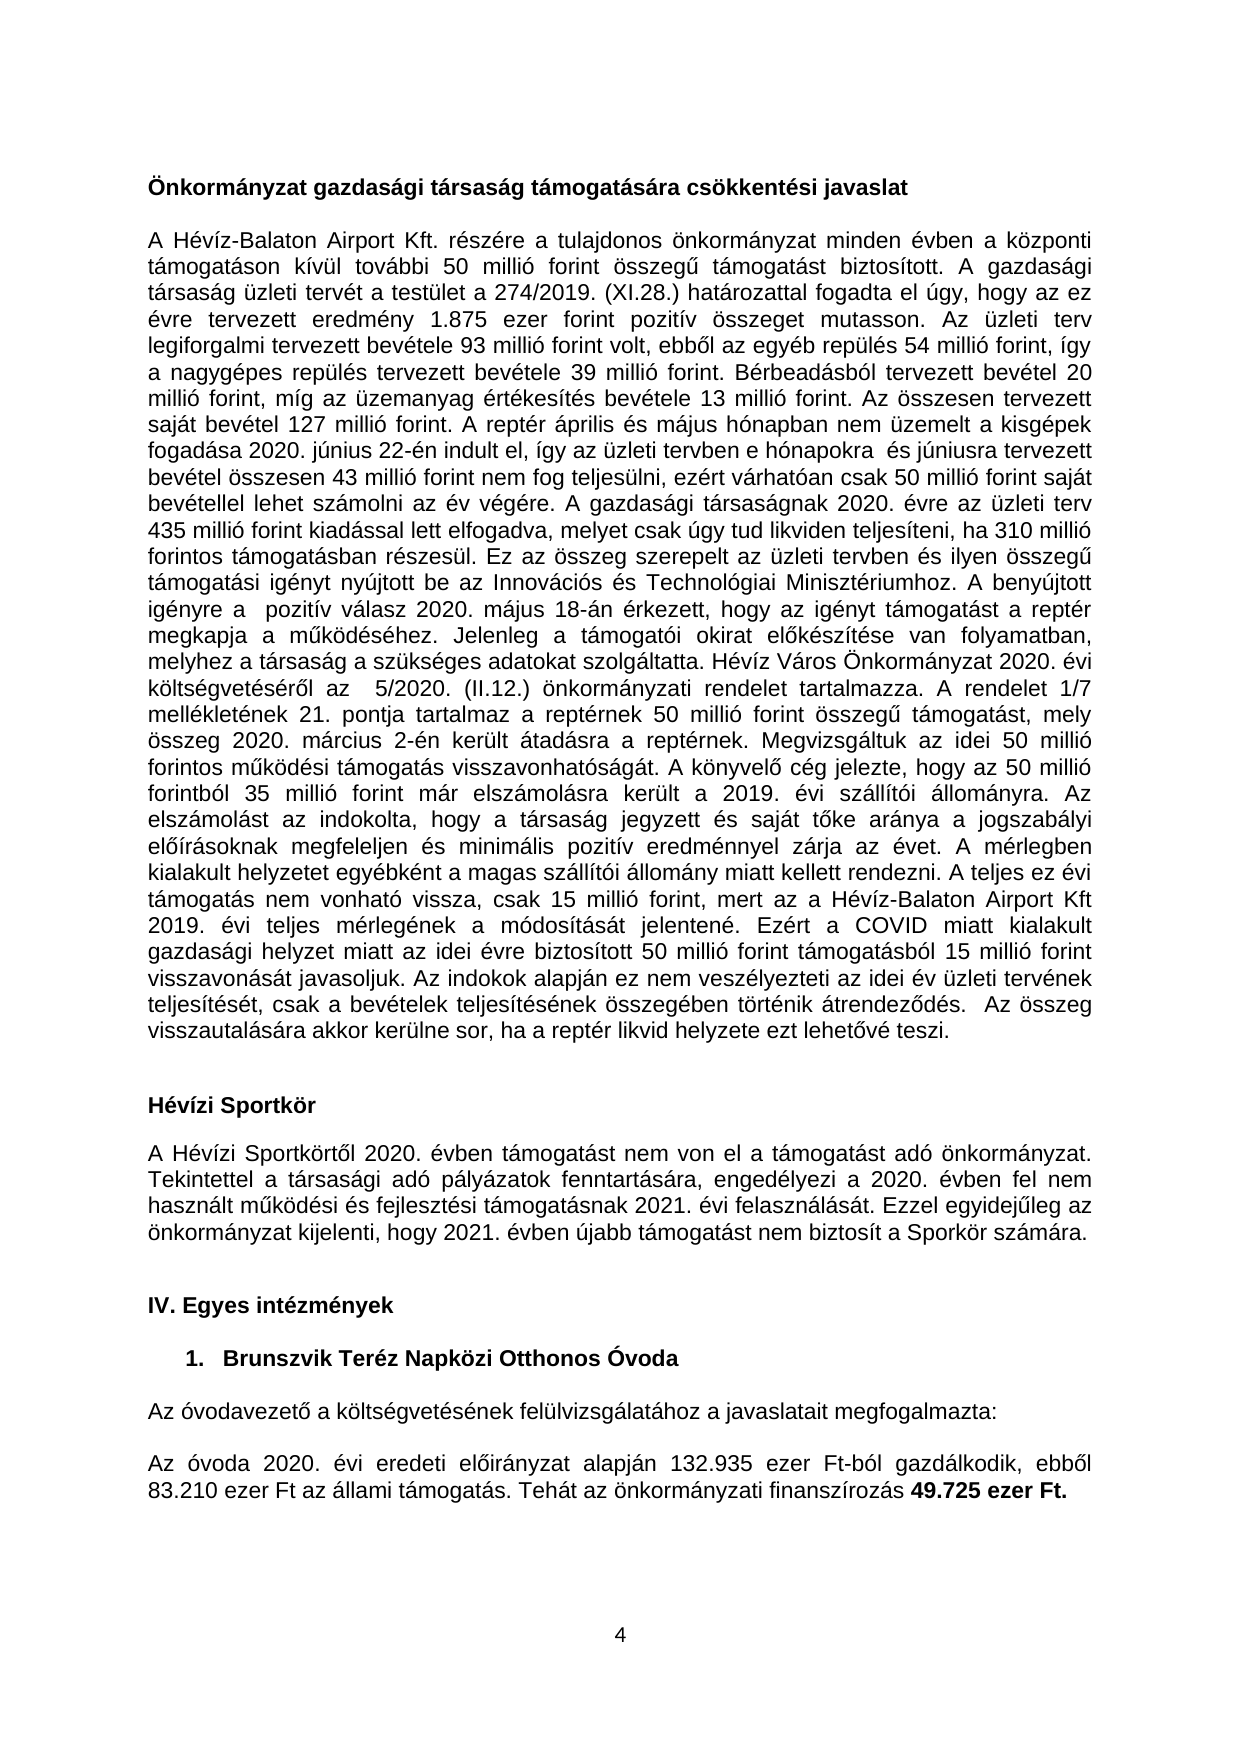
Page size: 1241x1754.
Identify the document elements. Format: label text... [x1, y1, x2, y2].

text Az óvoda 2020. évi eredeti előirányzat alapján 132.935 ezer Ft-ból gazdálkodik, ebből 83.210 ezer Ft az állami támogatás. Tehát az önkormányzati finanszírozás 49.725 ezer Ft. [148, 1450, 1093, 1503]
text Hévízi Sportkör [148, 1092, 1093, 1119]
list Brunszvik Teréz Napközi Otthonos Óvoda [185, 1345, 1093, 1371]
text A Hévíz-Balaton Airport Kft. részére a tulajdonos önkormányzat minden évben a központi támogatáson kívül további 50 millió forint összegű támogatást biztosított. A gazdasági társaság üzleti tervét a testület a 274/2019. (XI.28.) határozattal fogadta el úgy, hogy az ez évre tervezett eredmény 1.875 ezer forint pozitív összeget mutasson. Az üzleti terv legiforgalmi tervezett bevétele 93 millió forint volt, ebből az egyéb repülés 54 millió forint, így a nagygépes repülés tervezett bevétele 39 millió forint. Bérbeadásból tervezett bevétel 20 millió forint, míg az üzemanyag értékesítés bevétele 13 millió forint. Az összesen tervezett saját bevétel 127 millió forint. A reptér április és május hónapban nem üzemelt a kisgépek fogadása 2020. június 22-én indult el, így az üzleti tervben e hónapokra és júniusra tervezett bevétel összesen 43 millió forint nem fog teljesülni, ezért várhatóan csak 50 millió forint saját bevétellel lehet számolni az év végére. A gazdasági társaságnak 2020. évre az üzleti terv 435 millió forint kiadással lett elfogadva, melyet csak úgy tud likviden teljesíteni, ha 310 millió forintos támogatásban részesül. Ez az összeg szerepelt az üzleti tervben és ilyen összegű támogatási igényt nyújtott be az Innovációs és Technológiai Minisztériumhoz. A benyújtott igényre a pozitív válasz 2020. május 18-án érkezett, hogy az igényt támogatást a reptér megkapja a működéséhez. Jelenleg a támogatói okirat előkészítése van folyamatban, melyhez a társaság a szükséges adatokat szolgáltatta. Hévíz Város Önkormányzat 2020. évi költségvetéséről az 5/2020. (II.12.) önkormányzati rendelet tartalmazza. A rendelet 1/7 mellékletének 21. pontja tartalmaz a reptérnek 50 millió forint összegű támogatást, mely összeg 2020. március 2-én került átadásra a reptérnek. Megvizsgáltuk az idei 50 millió forintos működési támogatás visszavonhatóságát. A könyvelő cég jelezte, hogy az 50 millió forintból 35 millió forint már elszámolásra került a 2019. évi szállítói állományra. Az elszámolást az indokolta, hogy a társaság jegyzett és saját tőke aránya a jogszabályi előírásoknak megfeleljen és minimális pozitív eredménnyel zárja az évet. A mérlegben kialakult helyzetet egyébként a magas szállítói állomány miatt kellett rendezni. A teljes ez évi támogatás nem vonható vissza, csak 15 millió forint, mert az a Hévíz-Balaton Airport Kft 2019. évi teljes mérlegének a módosítását jelentené. Ezért a COVID miatt kialakult gazdasági helyzet miatt az idei évre biztosított 50 millió forint támogatásból 15 millió forint visszavonását javasoljuk. Az indokok alapján ez nem veszélyezteti az idei év üzleti tervének teljesítését, csak a bevételek teljesítésének összegében történik átrendeződés. Az összeg visszautalására akkor kerülne sor, ha a reptér likvid helyzete ezt lehetővé teszi. [148, 227, 1093, 1044]
text A Hévízi Sportkörtől 2020. évben támogatást nem von el a támogatást adó önkormányzat. Tekintettel a társasági adó pályázatok fenntartására, engedélyezi a 2020. évben fel nem használt működési és fejlesztési támogatásnak 2021. évi felasználását. Ezzel egyidejűleg az önkormányzat kijelenti, hogy 2021. évben újabb támogatást nem biztosít a Sporkör számára. [148, 1140, 1093, 1245]
text IV. Egyes intézmények [148, 1292, 1093, 1319]
text Az óvodavezető a költségvetésének felülvizsgálatához a javaslatait megfogalmazta: [148, 1398, 1093, 1424]
text Önkormányzat gazdasági társaság támogatására csökkentési javaslat [148, 174, 1093, 200]
